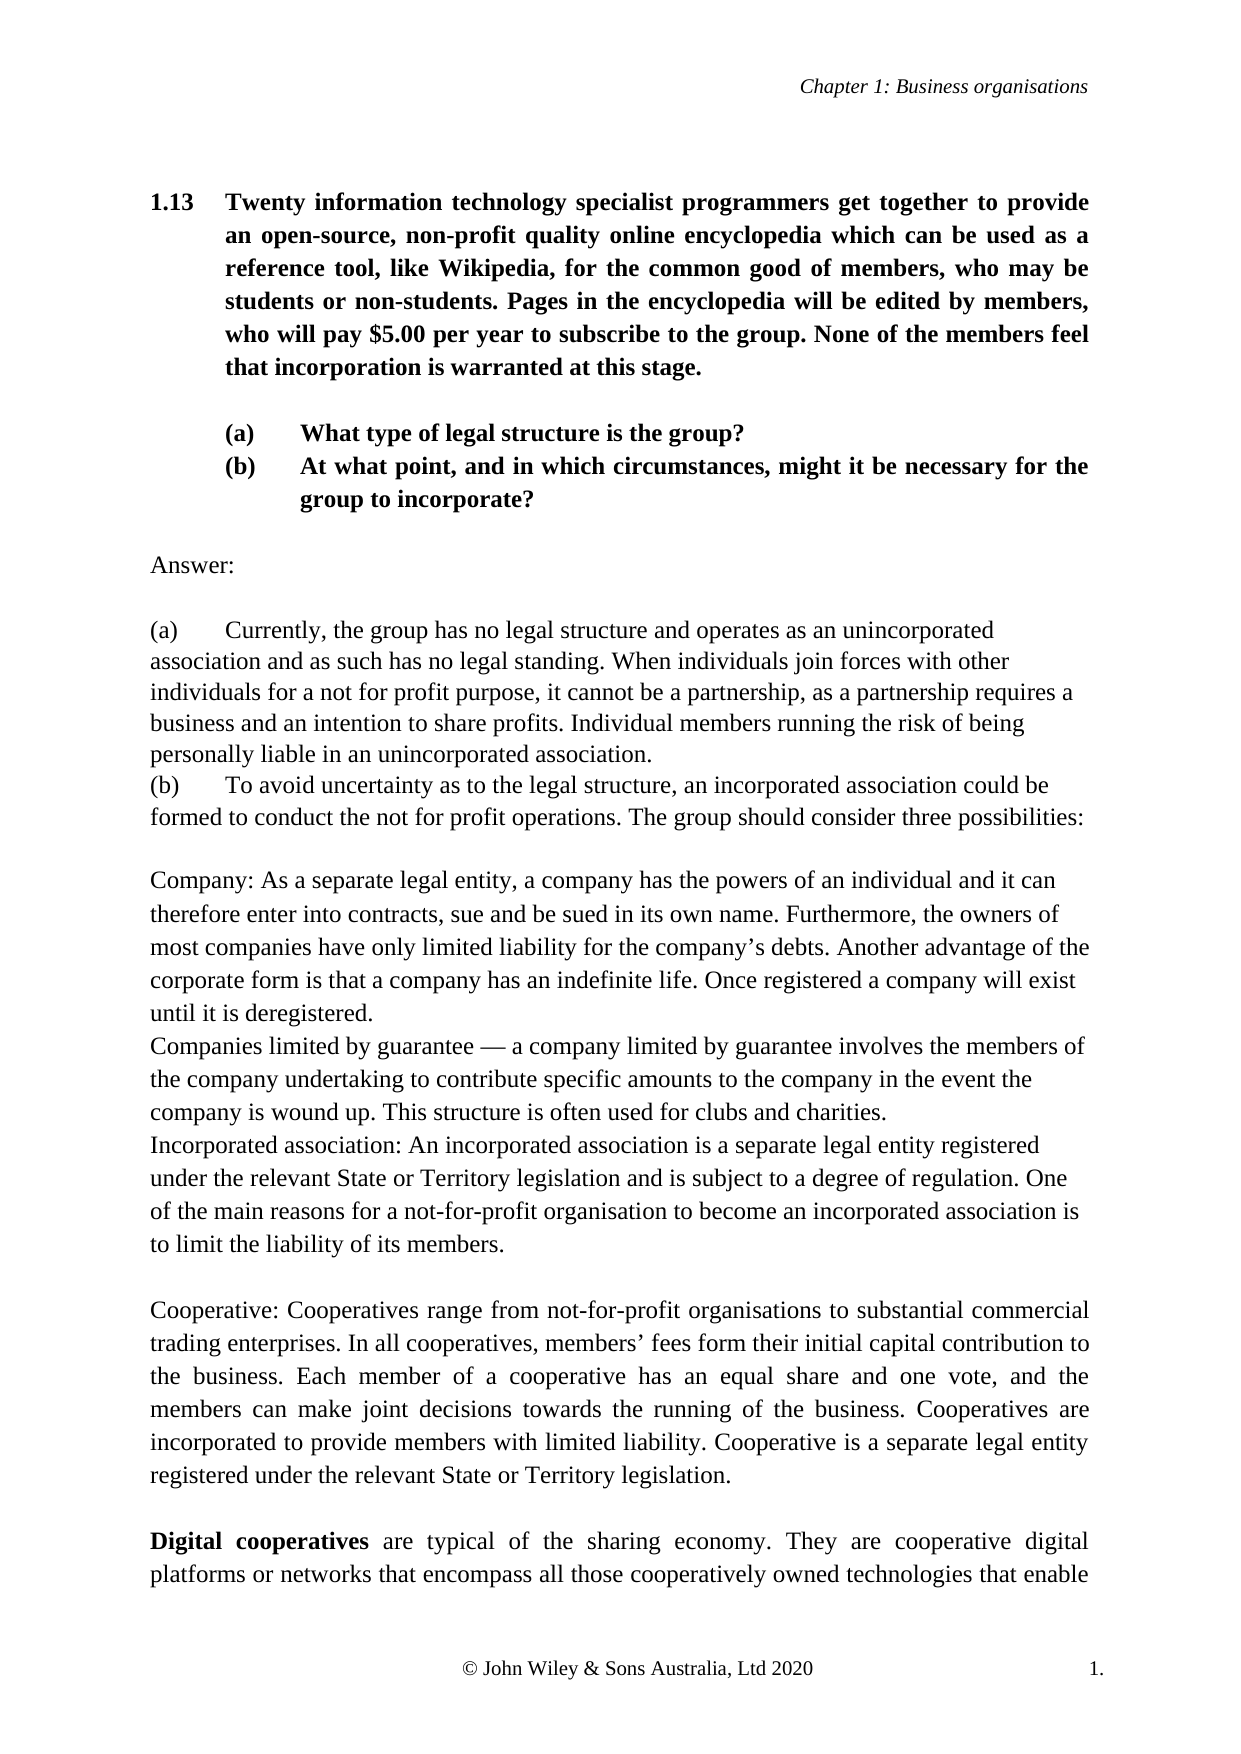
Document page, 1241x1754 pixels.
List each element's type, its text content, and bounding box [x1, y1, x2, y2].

text 1.13 Twenty information technology specialist programmers get together to provide an open-source, non-profit quality online encyclopedia which can be used as a reference tool, like Wikipedia, for the common good of members, who may be students or non-students. Pages in the encyclopedia will be edited by members, who will pay $5.00 per year to subscribe to the group. None of the members feel that incorporation is warranted at this stage. [150, 187, 1090, 381]
text (a) What type of legal structure is the group? [185, 418, 1090, 447]
text Answer: [150, 550, 1090, 579]
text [150, 1526, 1090, 1588]
text (b) At what point, and in which circumstances, might it be necessary for the group to incorporate? [225, 451, 1090, 513]
text Companies limited by guarantee — a company limited by guarantee involves the members of the company undertaking to contribute specific amounts to the company in the event the company is wound up. This structure is often used for clubs and charities. [150, 1031, 1090, 1126]
text Company: As a separate legal entity, a company has the powers of an individual and it can therefore enter into contracts, sue and be sued in its own name. Furthermore, the owners of most companies have only limited liability for the company’s debts. Another advantage of the corporate form is that a company has an indefinite life. Once registered a company will exist until it is deregistered. [150, 866, 1090, 1026]
text Incorporated association: An incorporated association is a separate legal entity registered under the relevant State or Territory legislation and is subject to a degree of regulation. One of the main reasons for a not‐for‐profit organisation to become an incorporated association is to limit the liability of its members. [150, 1130, 1090, 1258]
text Cooperative: Cooperatives range from not-for-profit organisations to substantial commercial trading enterprises. In all cooperatives, members’ fees form their initial capital contribution to the business. Each member of a cooperative has an equal share and one vote, and the members can make joint decisions towards the running of the business. Cooperatives are incorporated to provide members with limited liability. Cooperative is a separate legal entity registered under the relevant State or Territory legislation. [150, 1295, 1090, 1489]
list Currently, the group has no legal structure and operates as an unincorporated association and as such has no legal standing. When individuals join forces with other individuals for a not for profit purpose, it cannot be a partnership, as a partnership requires a business and an intention to share profits. Individual members running the risk of being personally liable in an unincorporated association. [150, 615, 1090, 768]
list To avoid uncertainty as to the legal structure, an incorporated association could be formed to conduct the not for profit operations. The group should consider three possibilities: [150, 771, 1090, 830]
